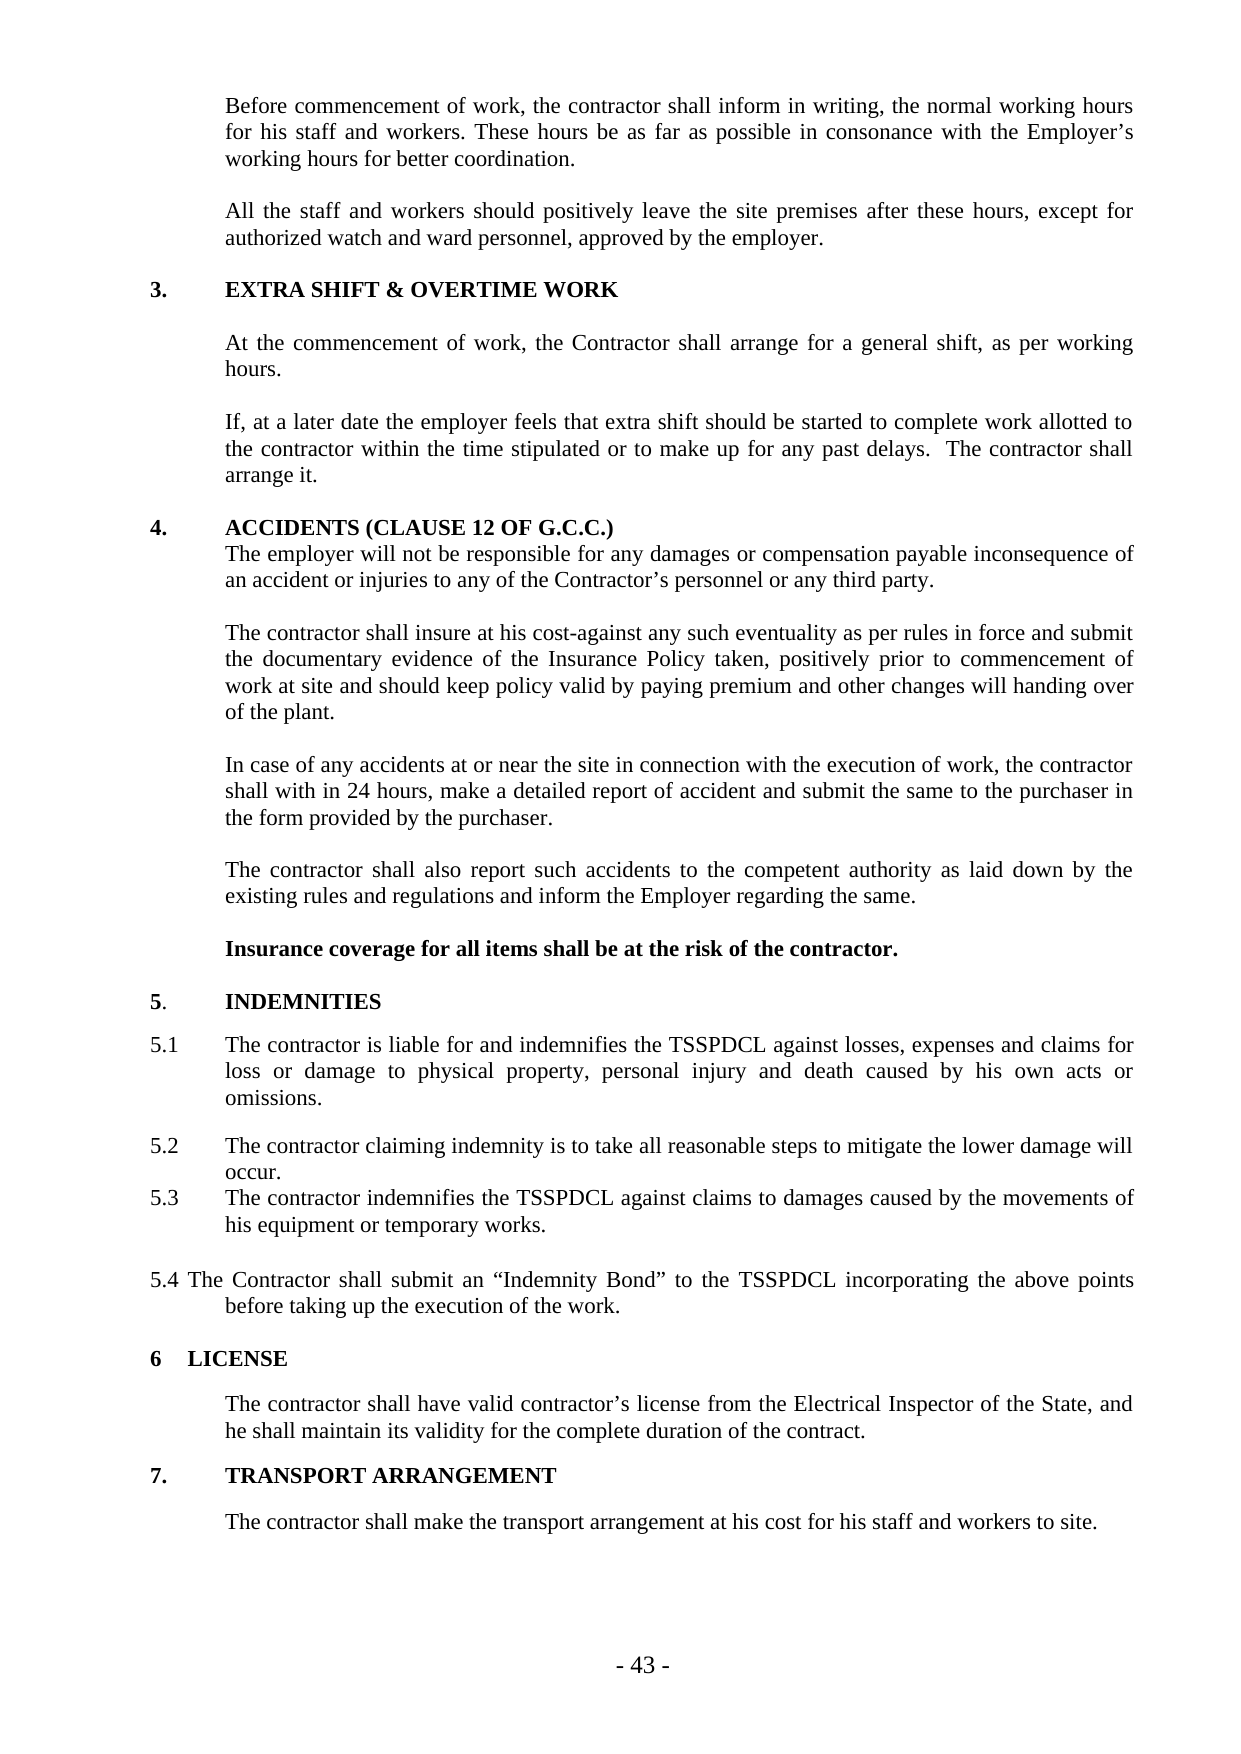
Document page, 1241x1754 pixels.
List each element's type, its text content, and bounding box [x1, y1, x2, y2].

text 5.3 The contractor indemnifies the TSSPDCL against claims to damages caused by the movements of his equipment or temporary works. [150, 1184, 1135, 1237]
text 5. INDEMNITIES [150, 988, 1135, 1014]
text The contractor shall also report such accidents to the competent authority as laid down by the existing rules and regulations and inform the Employer regarding the same. [225, 856, 1135, 909]
list The Contractor shall submit an “Indemnity Bond” to the TSSPDCL incorporating the above points before taking up the execution of the work. [150, 1266, 1135, 1319]
text The contractor shall make the transport arrangement at his cost for his staff and workers to site. [225, 1508, 1135, 1534]
text 5.2 The contractor claiming indemnity is to take all reasonable steps to mitigate the lower damage will occur. [150, 1132, 1135, 1184]
text All the staff and workers should positively leave the site premises after these hours, except for authorized watch and ward personnel, approved by the employer. [225, 197, 1135, 250]
text 5.1 The contractor is liable for and indemnifies the TSSPDCL against losses, expenses and claims for loss or damage to physical property, personal injury and death caused by his own acts or omissions. [150, 1031, 1135, 1110]
text If, at a later date the employer feels that extra shift should be started to complete work allotted to the contractor within the time stipulated or to make up for any past delays. The contractor shall arrange it. [225, 408, 1135, 487]
text At the commencement of work, the Contractor shall arrange for a general shift, as per working hours. [225, 329, 1135, 382]
list TRANSPORT ARRANGEMENT [150, 1462, 1135, 1489]
text The contractor shall insure at his cost-against any such eventuality as per rules in force and submit the documentary evidence of the Insurance Policy taken, positively prior to commencement of work at site and should keep policy valid by paying premium and other changes will handing over of the plant. [225, 619, 1135, 724]
list EXTRA SHIFT & OVERTIME WORK [150, 276, 1135, 303]
text The employer will not be responsible for any damages or compensation payable inconsequence of an accident or injuries to any of the Contractor’s personnel or any third party. [225, 540, 1135, 593]
text Before commencement of work, the contractor shall inform in writing, the normal working hours for his staff and workers. These hours be as far as possible in consonance with the Employer’s working hours for better coordination. [225, 92, 1135, 171]
text In case of any accidents at or near the site in connection with the execution of work, the contractor shall with in 24 hours, make a detailed report of accident and submit the same to the purchaser in the form provided by the purchaser. [225, 751, 1135, 830]
text Insurance coverage for all items shall be at the risk of the contractor. [150, 935, 1135, 962]
text The contractor shall have valid contractor’s license from the Electrical Inspector of the State, and he shall maintain its validity for the complete duration of the contract. [225, 1391, 1135, 1443]
list ACCIDENTS (CLAUSE 12 OF G.C.C.) [150, 514, 1135, 540]
list LICENSE [150, 1345, 1135, 1371]
